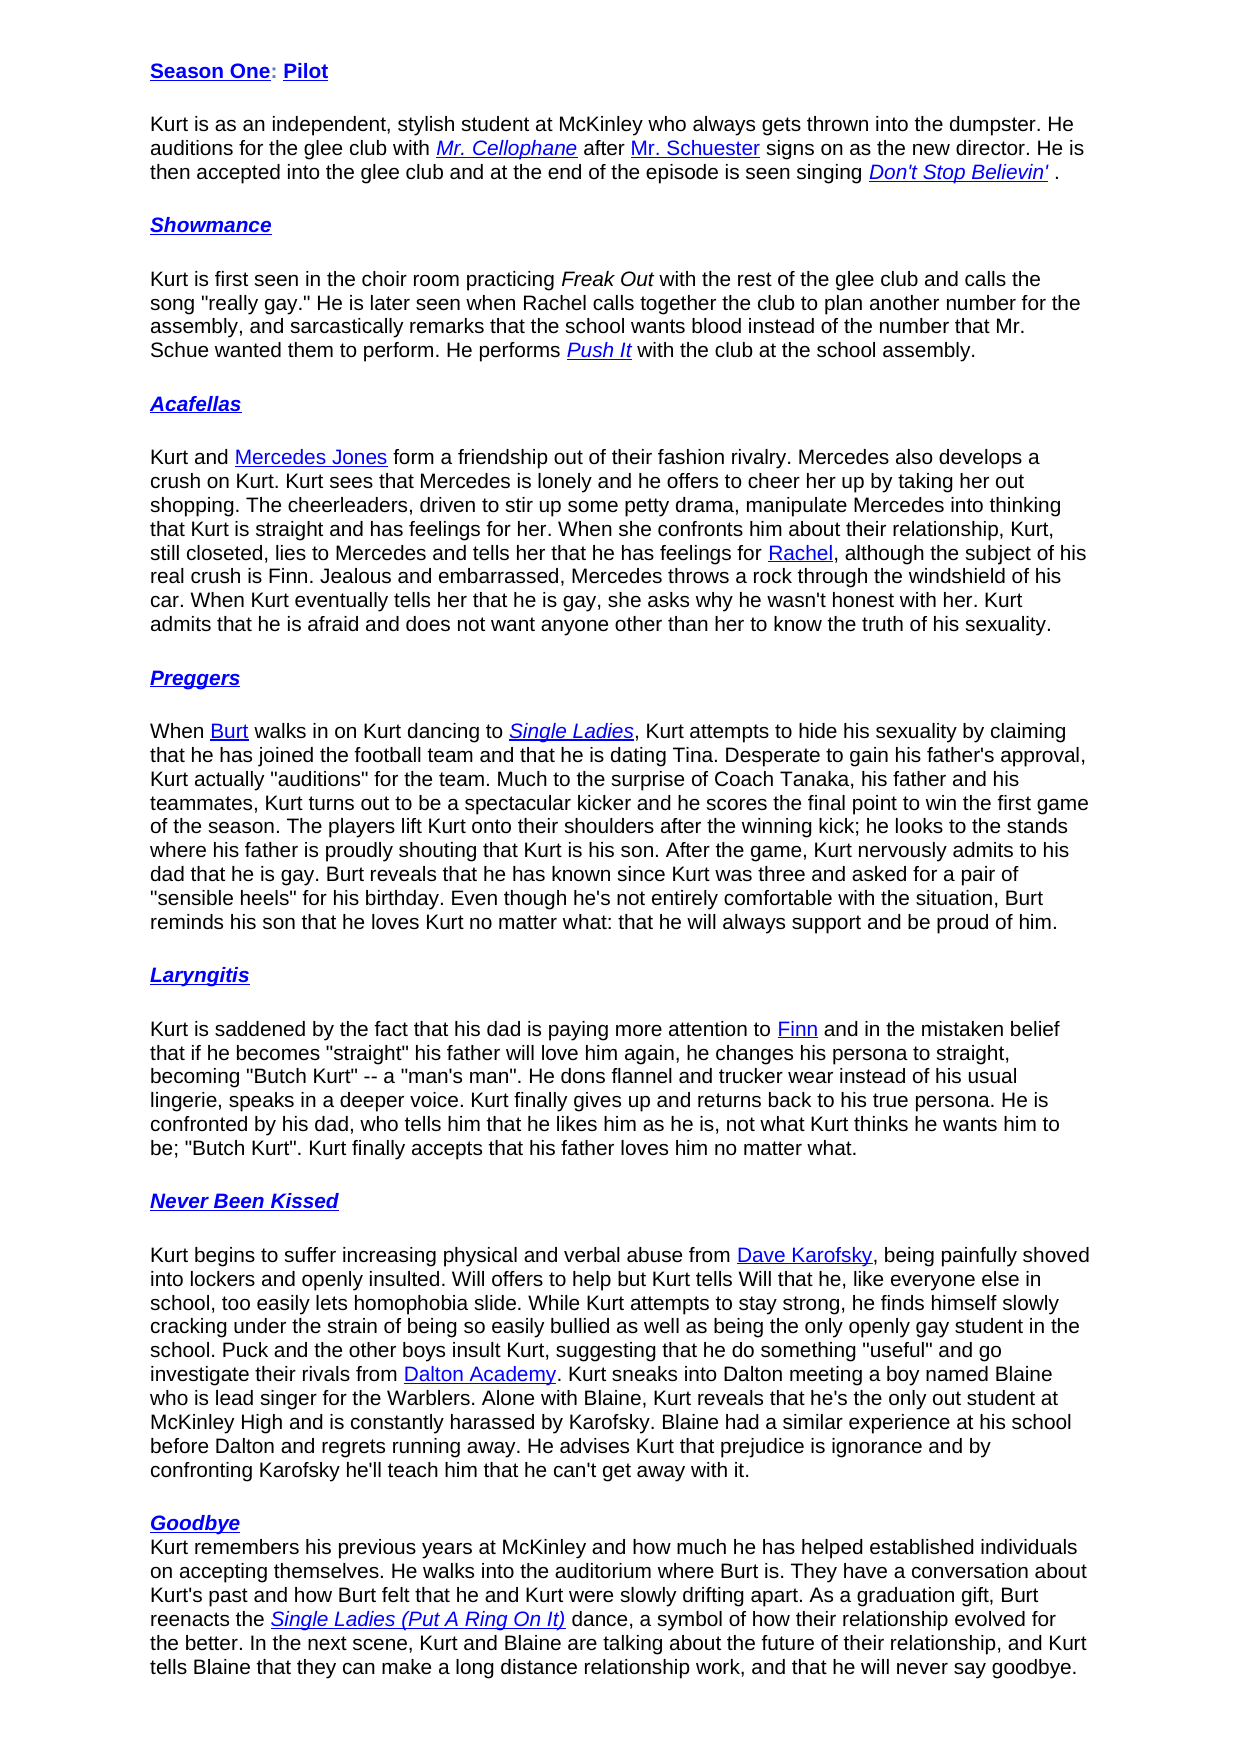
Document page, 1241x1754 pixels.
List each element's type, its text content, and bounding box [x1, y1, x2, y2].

subtitle Acafellas [150, 391, 1090, 415]
text Kurt is saddened by the fact that his dad is paying more attention to Finn and in the mistaken belief that if he becomes "straight" his father will love him again, he changes his persona to straight, becoming "Butch Kurt" -- a "man's man". He dons flannel and trucker wear instead of his usual lingerie, speaks in a deeper voice. Kurt finally gives up and returns back to his true persona. He is confronted by his dad, who tells him that he likes him as he is, not what Kurt thinks he wants him to be; "Butch Kurt". Kurt finally accepts that his father loves him no matter what. [150, 1016, 1090, 1160]
text Kurt and Mercedes Jones form a friendship out of their fashion rivalry. Mercedes also develops a crush on Kurt. Kurt sees that Mercedes is lonely and he offers to cheer her up by taking her out shopping. The cheerleaders, driven to stir up some petty drama, manipulate Mercedes into thinking that Kurt is straight and has feelings for her. When she confronts him about their relationship, Kurt, still closeted, lies to Mercedes and tells her that he has feelings for Rachel, although the subject of his real crush is Finn. Jealous and embarrassed, Mercedes throws a rock through the windshield of his car. When Kurt eventually tells her that he is gay, she asks why he wasn't honest with her. Kurt admits that he is afraid and does not want anyone other than her to know the truth of his sexuality. [150, 444, 1090, 636]
subtitle Goodbye [150, 1511, 1090, 1535]
text Kurt is as an independent, stylish student at McKinley who always gets thrown into the dumpster. He auditions for the glee club with Mr. Cellophane after Mr. Schuester signs on as the new director. He is then accepted into the glee club and at the end of the episode is seen singing Don't Stop Believin' . [150, 112, 1090, 184]
text When Burt walks in on Kurt dancing to Single Ladies, Kurt attempts to hide his sexuality by claiming that he has joined the football team and that he is dating Tina. Desperate to gain his father's approval, Kurt actually "auditions" for the team. Much to the surprise of Coach Tanaka, his father and his teammates, Kurt turns out to be a spectacular kicker and he scores the final point to win the first game of the season. The players lift Kurt onto their shoulders after the winning kick; he looks to the stands where his father is proudly shouting that Kurt is his son. After the game, Kurt nervously admits to his dad that he is gay. Burt reveals that he has known since Kurt was three and asked for a pair of "sensible heels" for his birthday. Even though he's not entirely comfortable with the situation, Burt reminds his son that he loves Kurt no matter what: that he will always support and be proud of him. [150, 718, 1090, 934]
subtitle Laryngitis [150, 963, 1090, 987]
subtitle Showmance [150, 213, 1090, 237]
text Kurt remembers his previous years at McKinley and how much he has helped established individuals on accepting themselves. He walks into the auditorium where Burt is. They have a conversation about Kurt's past and how Burt felt that he and Kurt were slowly drifting apart. As a graduation gift, Burt reenacts the Single Ladies (Put A Ring On It) dance, a symbol of how their relationship evolved for the better. In the next scene, Kurt and Blaine are talking about the future of their relationship, and Kurt tells Blaine that they can make a long distance relationship work, and that he will never say goodbye. [150, 1535, 1090, 1679]
subtitle Never Been Kissed [150, 1189, 1090, 1213]
text Kurt is first seen in the choir room practicing Freak Out with the rest of the glee club and calls the song "really gay." He is later seen when Rachel calls together the club to plan another number for the assembly, and sarcastically remarks that the school wants blood instead of the number that Mr. Schue wanted them to perform. He performs Push It with the club at the school assembly. [150, 266, 1090, 362]
subtitle Preggers [150, 665, 1090, 689]
text Kurt begins to suffer increasing physical and verbal abuse from Dave Karofsky, being painfully shoved into lockers and openly insulted. Will offers to help but Kurt tells Will that he, like everyone else in school, too easily lets homophobia slide. While Kurt attempts to stay strong, he finds himself slowly cracking under the strain of being so easily bullied as well as being the only openly gay student in the school. Puck and the other boys insult Kurt, suggesting that he do something "useful" and go investigate their rivals from Dalton Academy. Kurt sneaks into Dalton meeting a boy named Blaine who is lead singer for the Warblers. Alone with Blaine, Kurt reveals that he's the only out student at McKinley High and is constantly harassed by Karofsky. Blaine had a similar experience at his school before Dalton and regrets running away. He advises Kurt that prejudice is ignorance and by confronting Karofsky he'll teach him that he can't get away with it. [150, 1242, 1090, 1482]
subtitle Season One: Pilot [150, 59, 1090, 83]
